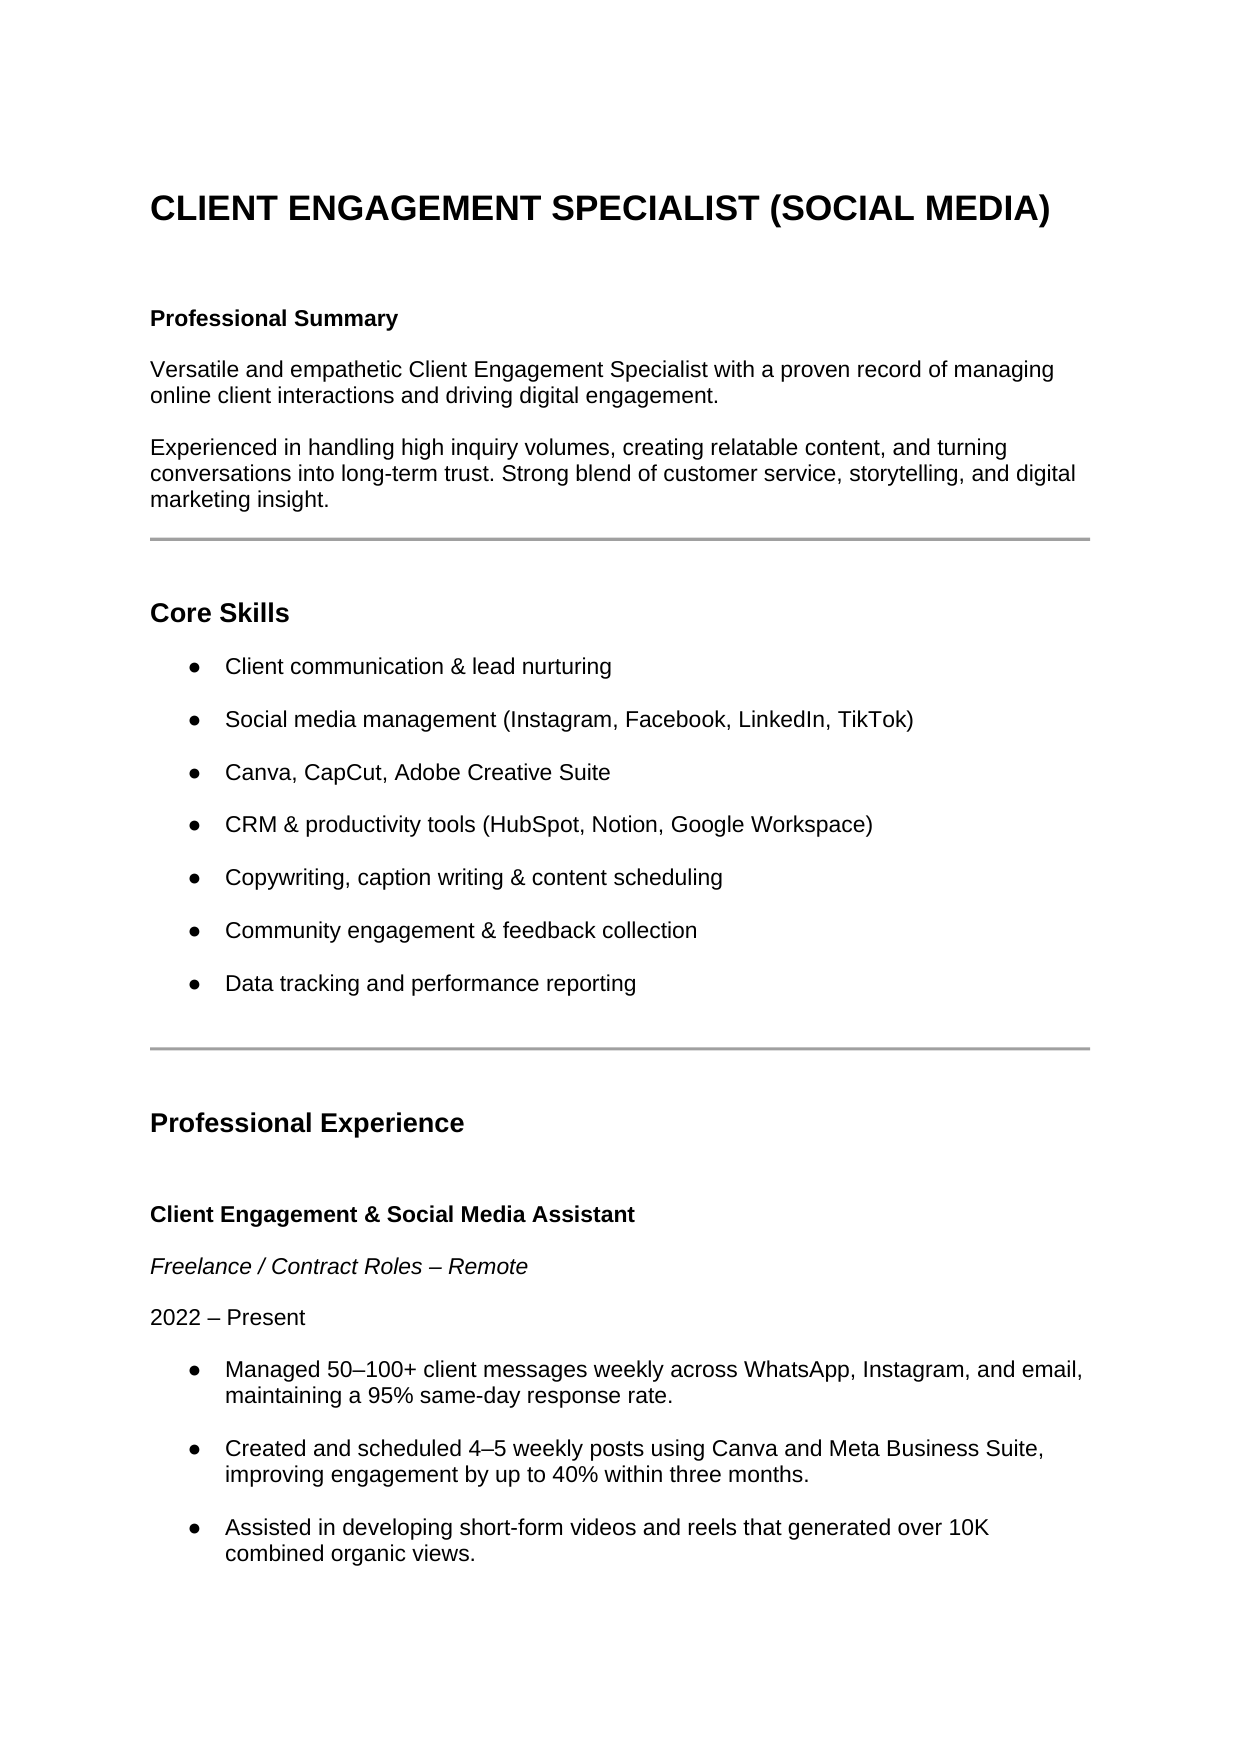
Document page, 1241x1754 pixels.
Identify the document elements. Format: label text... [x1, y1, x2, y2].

text Experienced in handling high inquiry volumes, creating relatable content, and turning conversations into long-term trust. Strong blend of customer service, storytelling, and digital marketing insight. [150, 434, 1090, 513]
list Assisted in developing short-form videos and reels that generated over 10K combined organic views. [187, 1514, 1090, 1593]
list Social media management (Instagram, Facebook, LinkedIn, TikTok) [187, 706, 1090, 759]
text Client Engagement & Social Media Assistant [150, 1201, 1090, 1228]
list Client communication & lead nurturing [187, 653, 1090, 706]
subtitle CLIENT ENGAGEMENT SPECIALIST (SOCIAL MEDIA) [150, 187, 1090, 228]
list Data tracking and performance reporting [187, 969, 1090, 1022]
list CRM & productivity tools (HubSpot, Notion, Google Workspace) [187, 811, 1090, 864]
subtitle Professional Experience [150, 1107, 1090, 1138]
text Versatile and empathetic Client Engagement Specialist with a proven record of managing online client interactions and driving digital engagement. [150, 356, 1090, 409]
list Created and scheduled 4–5 weekly posts using Canva and Meta Business Suite, improving engagement by up to 40% within three months. [187, 1434, 1090, 1514]
list Copywriting, caption writing & content scheduling [187, 864, 1090, 917]
list Community engagement & feedback collection [187, 917, 1090, 969]
text Freelance / Contract Roles – Remote [150, 1253, 1090, 1279]
list Managed 50–100+ client messages weekly across WhatsApp, Instagram, and email, maintaining a 95% same-day response rate. [187, 1356, 1090, 1434]
text Professional Summary [150, 304, 1090, 331]
text 2022 – Present [150, 1304, 1090, 1331]
list Canva, CapCut, Adobe Creative Suite [187, 759, 1090, 811]
subtitle Core Skills [150, 597, 1090, 628]
